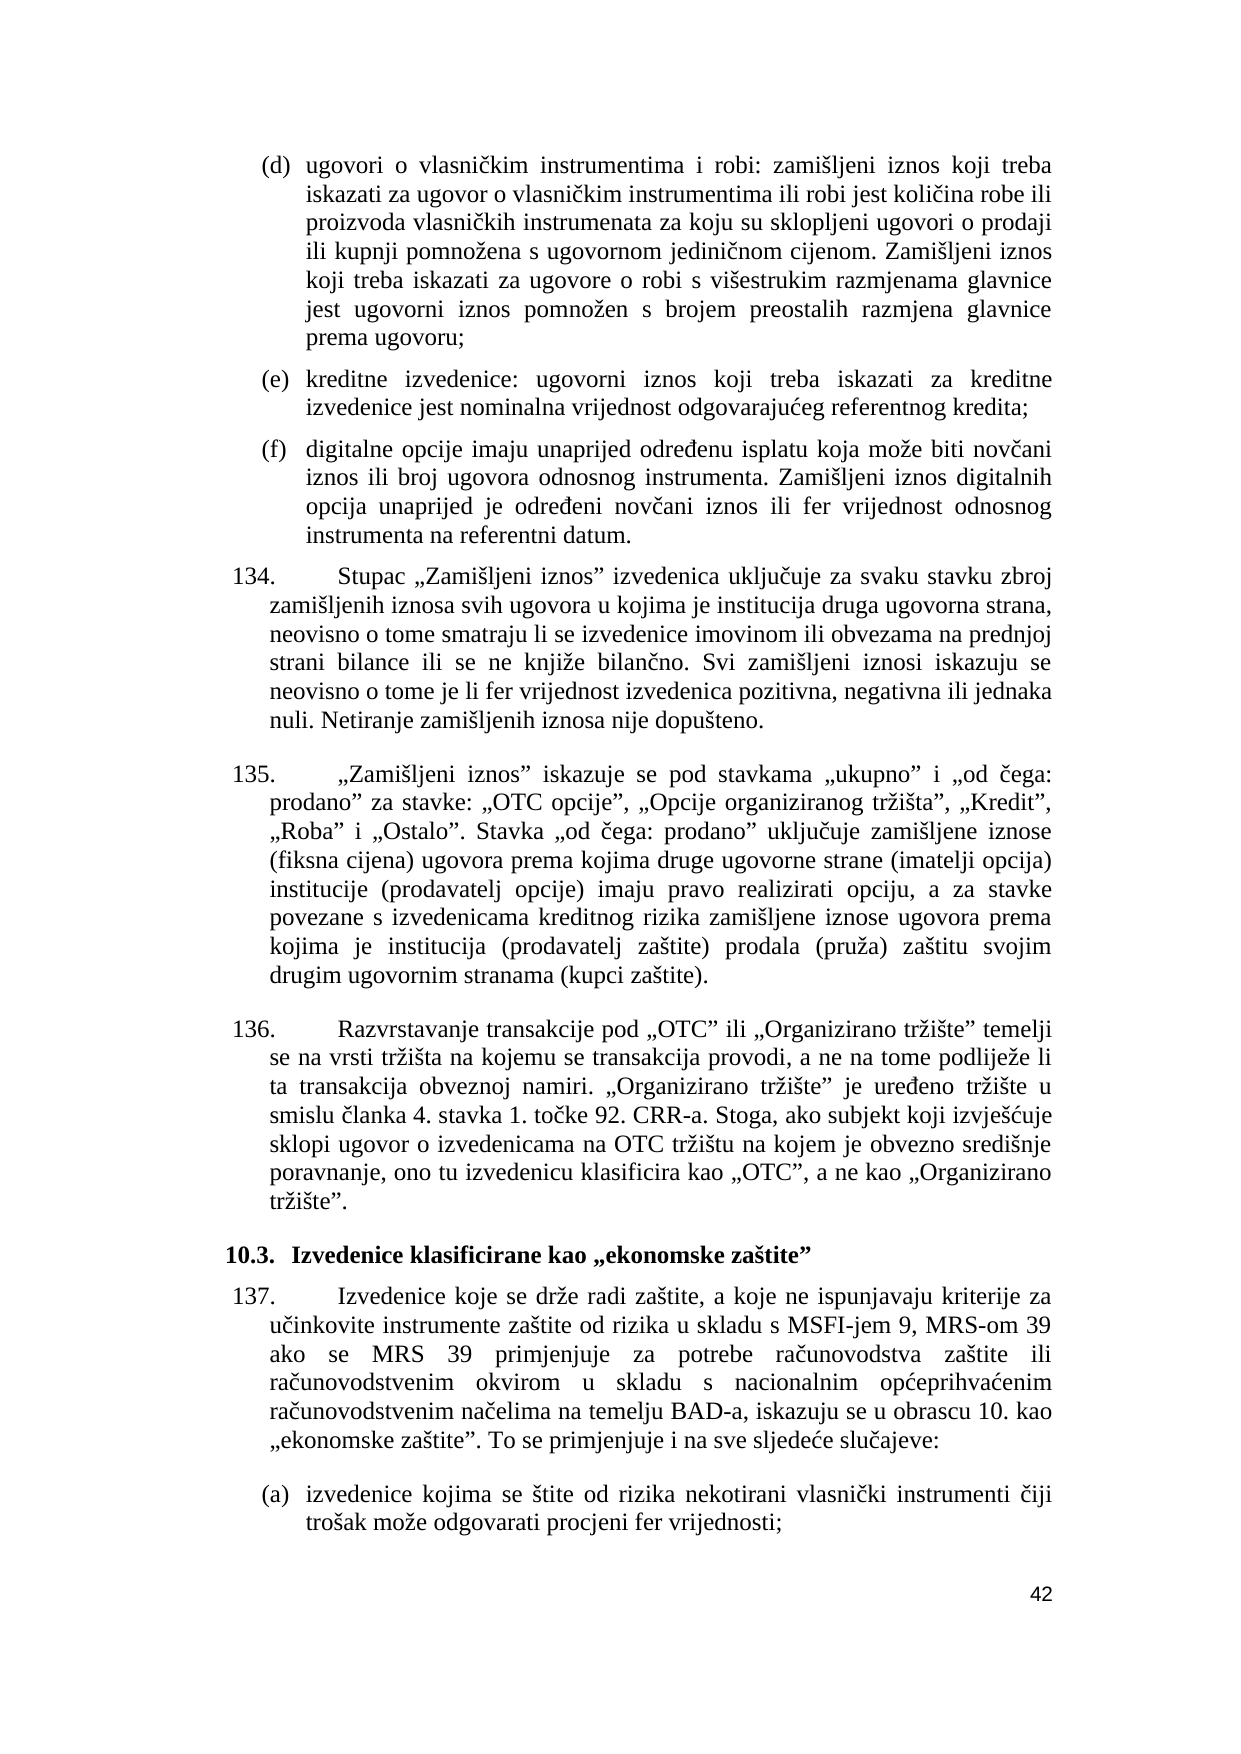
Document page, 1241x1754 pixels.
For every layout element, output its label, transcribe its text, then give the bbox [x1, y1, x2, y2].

subtitle Izvedenice klasificirane kao „ekonomske zaštite” [225, 1240, 1053, 1269]
list izvedenice kojima se štite od rizika nekotirani vlasnički instrumenti čiji trošak može odgovarati procjeni fer vrijednosti; [261, 1479, 1053, 1536]
text Stupac „Zamišljeni iznos” izvedenica uključuje za svaku stavku zbroj zamišljenih iznosa svih ugovora u kojima je institucija druga ugovorna strana, neovisno o tome smatraju li se izvedenice imovinom ili obvezama na prednjoj strani bilance ili se ne knjiže bilančno. Svi zamišljeni iznosi iskazuju se neovisno o tome je li fer vrijednost izvedenica pozitivna, negativna ili jednaka nuli. Netiranje zamišljenih iznosa nije dopušteno. [232, 561, 1053, 734]
text Izvedenice koje se drže radi zaštite, a koje ne ispunjavaju kriterije za učinkovite instrumente zaštite od rizika u skladu s MSFI-jem 9, MRS-om 39 ako se MRS 39 primjenjuje za potrebe računovodstva zaštite ili računovodstvenim okvirom u skladu s nacionalnim općeprihvaćenim računovodstvenim načelima na temelju BAD-a, iskazuju se u obrascu 10. kao „ekonomske zaštite”. To se primjenjuje i na sve sljedeće slučajeve: [232, 1281, 1053, 1454]
text Razvrstavanje transakcije pod „OTC” ili „Organizirano tržište” temelji se na vrsti tržišta na kojemu se transakcija provodi, a ne na tome podliježe li ta transakcija obveznoj namiri. „Organizirano tržište” je uređeno tržište u smislu članka 4. stavka 1. točke 92. CRR-a. Stoga, ako subjekt koji izvješćuje sklopi ugovor o izvedenicama na OTC tržištu na kojem je obvezno središnje poravnanje, ono tu izvedenicu klasificira kao „OTC”, a ne kao „Organizirano tržište”. [232, 1014, 1053, 1215]
list digitalne opcije imaju unaprijed određenu isplatu koja može biti novčani iznos ili broj ugovora odnosnog instrumenta. Zamišljeni iznos digitalnih opcija unaprijed je određeni novčani iznos ili fer vrijednost odnosnog instrumenta na referentni datum. [261, 434, 1053, 549]
list ugovori o vlasničkim instrumentima i robi: zamišljeni iznos koji treba iskazati za ugovor o vlasničkim instrumentima ili robi jest količina robe ili proizvoda vlasničkih instrumenata za koju su sklopljeni ugovori o prodaji ili kupnji pomnožena s ugovornom jediničnom cijenom. Zamišljeni iznos koji treba iskazati za ugovore o robi s višestrukim razmjenama glavnice jest ugovorni iznos pomnožen s brojem preostalih razmjena glavnice prema ugovoru; [261, 150, 1053, 351]
list kreditne izvedenice: ugovorni iznos koji treba iskazati za kreditne izvedenice jest nominalna vrijednost odgovarajućeg referentnog kredita; [261, 364, 1053, 421]
text „Zamišljeni iznos” iskazuje se pod stavkama „ukupno” i „od čega: prodano” za stavke: „OTC opcije”, „Opcije organiziranog tržišta”, „Kredit”, „Roba” i „Ostalo”. Stavka „od čega: prodano” uključuje zamišljene iznose (fiksna cijena) ugovora prema kojima druge ugovorne strane (imatelji opcija) institucije (prodavatelj opcije) imaju pravo realizirati opciju, a za stavke povezane s izvedenicama kreditnog rizika zamišljene iznose ugovora prema kojima je institucija (prodavatelj zaštite) prodala (pruža) zaštitu svojim drugim ugovornim stranama (kupci zaštite). [232, 759, 1053, 989]
